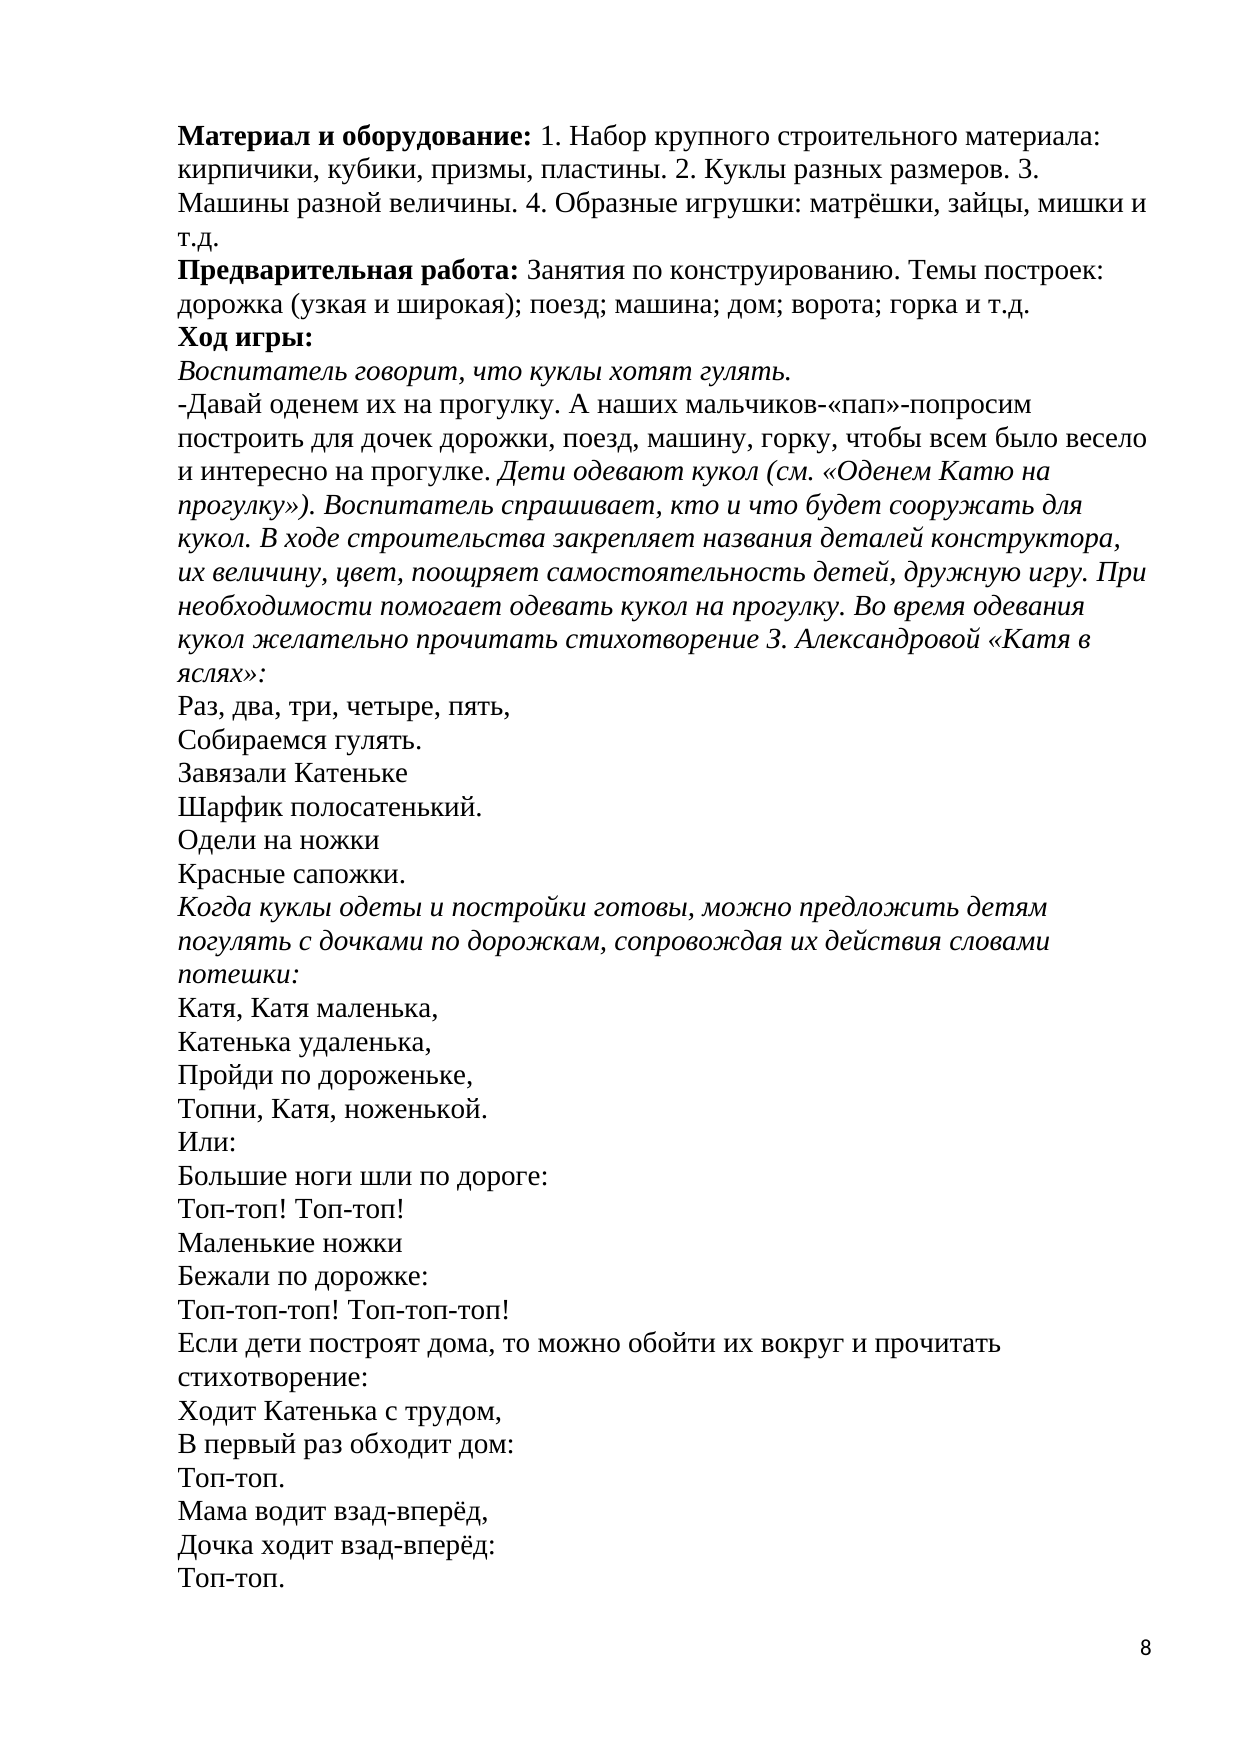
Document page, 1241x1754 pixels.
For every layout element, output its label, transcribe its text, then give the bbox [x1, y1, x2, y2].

text Раз, два, три, четыре, пять, [177, 688, 1152, 722]
text Ходит Катенька с трудом, [177, 1393, 1152, 1426]
text Большие ноги шли по дороге: [177, 1158, 1152, 1191]
text Красные сапожки. [177, 856, 1152, 889]
text Предварительная работа: Занятия по конструированию. Темы построек: дорожка (узкая и широкая); поезд; машина; дом; ворота; горка и т.д. [177, 252, 1152, 319]
text Когда куклы одеты и постройки готовы, можно предложить детям погулять с дочками по дорожкам, сопровождая их действия словами потешки: [177, 889, 1152, 990]
text Ход игры: [177, 319, 1152, 353]
text Воспитатель говорит, что куклы хотят гулять. [177, 353, 1152, 386]
text Маленькие ножки [177, 1225, 1152, 1258]
text Топни, Катя, ноженькой. [177, 1091, 1152, 1124]
text Дочка ходит взад-вперёд: [177, 1527, 1152, 1560]
text В первый раз обходит дом: [177, 1426, 1152, 1460]
text Собираемся гулять. [177, 722, 1152, 755]
text Топ-топ. [177, 1460, 1152, 1493]
text Мама водит взад-вперёд, [177, 1493, 1152, 1527]
text Или: [177, 1124, 1152, 1158]
text Топ-топ-топ! Топ-топ-топ! [177, 1292, 1152, 1326]
text -Давай оденем их на прогулку. А наших мальчиков-«пап»-попросим построить для дочек дорожки, поезд, машину, горку, чтобы всем было весело и интересно на прогулке. Дети одевают кукол (см. «Оденем Катю на прогулку»). Воспитатель спрашивает, кто и что будет сооружать для кукол. В ходе строительства закрепляет названия деталей конструктора, их величину, цвет, поощряет самостоятельность детей, дружную игру. При необходимости помогает одевать кукол на прогулку. Во время одевания кукол желательно прочитать стихотворение З. Александровой «Катя в яслях»: [177, 386, 1152, 688]
text Топ-топ! Топ-топ! [177, 1191, 1152, 1225]
text Топ-топ. [177, 1560, 1152, 1594]
text Катенька удаленька, [177, 1024, 1152, 1057]
text Материал и оборудование: 1. Набор крупного строительного материала: кирпичики, кубики, призмы, пластины. 2. Куклы разных размеров. 3. Машины разной величины. 4. Образные игрушки: матрёшки, зайцы, мишки и т.д. [177, 118, 1152, 252]
text Одели на ножки [177, 822, 1152, 856]
text Завязали Катеньке [177, 755, 1152, 789]
text Пройди по дороженьке, [177, 1057, 1152, 1091]
text Шарфик полосатенький. [177, 789, 1152, 822]
text Катя, Катя маленька, [177, 990, 1152, 1024]
text Если дети построят дома, то можно обойти их вокруг и прочитать стихотворение: [177, 1326, 1152, 1393]
text Бежали по дорожке: [177, 1258, 1152, 1292]
